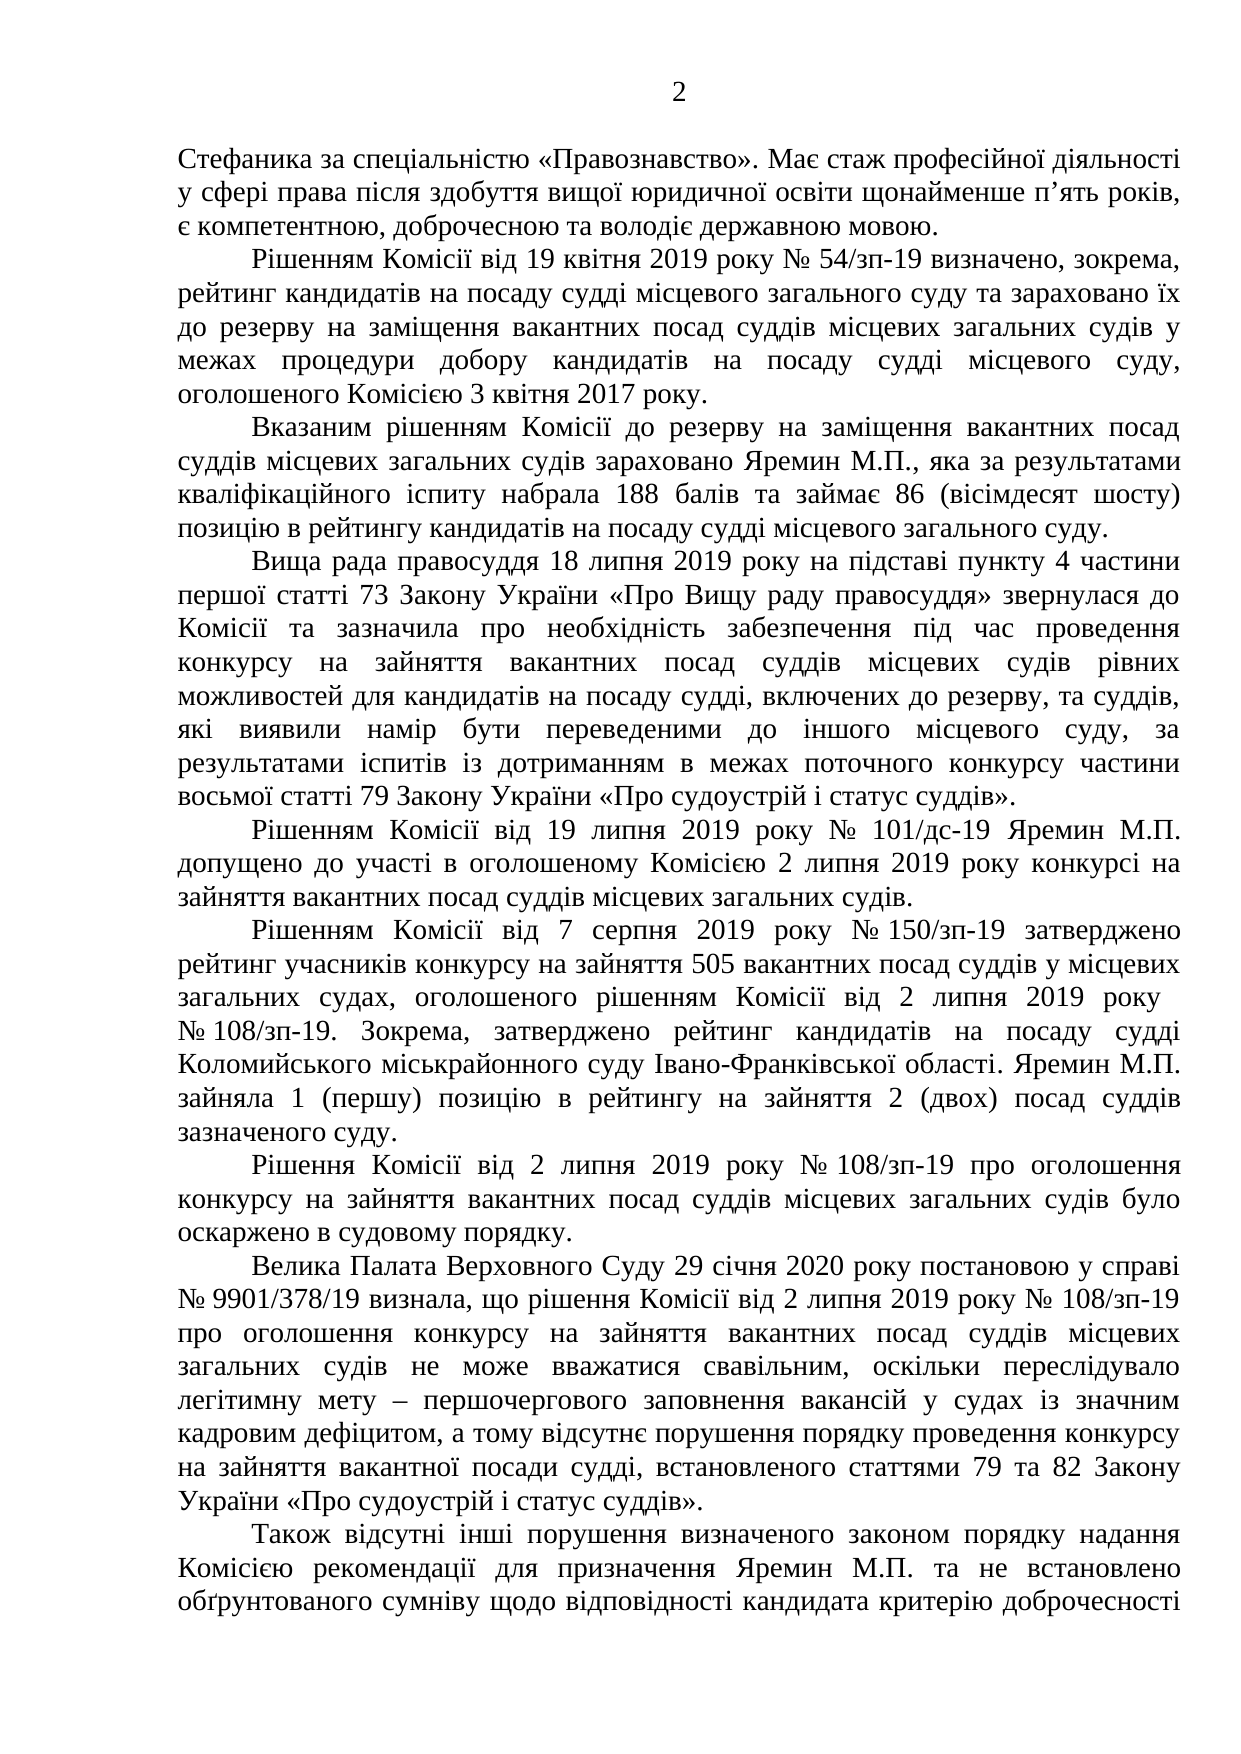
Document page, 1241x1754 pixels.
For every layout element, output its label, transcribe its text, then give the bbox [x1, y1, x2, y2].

text Велика Палата Верховного Суду 29 січня 2020 року постановою у справі № 9901/378/19 визнала, що рішення Комісії від 2 липня 2019 року № 108/зп-19 про оголошення конкурсу на зайняття вакантних посад суддів місцевих загальних судів не може вважатися свавільним, оскільки переслідувало легітимну мету – першочергового заповнення вакансій у судах із значним кадровим дефіцитом, а тому відсутнє порушення порядку проведення конкурсу на зайняття вакантної посади судді, встановленого статтями 79 та 82 Закону України «Про судоустрій і статус суддів». [177, 1248, 1181, 1516]
text Рішенням Комісії від 19 квітня 2019 року № 54/зп-19 визначено, зокрема, рейтинг кандидатів на посаду судді місцевого загального суду та зараховано їх до резерву на заміщення вакантних посад суддів місцевих загальних судів у межах процедури добору кандидатів на посаду судді місцевого суду, оголошеного Комісією 3 квітня 2017 року. [177, 242, 1181, 409]
text Рішенням Комісії від 7 серпня 2019 року № 150/зп-19 затверджено рейтинг учасників конкурсу на зайняття 505 вакантних посад суддів у місцевих загальних судах, оголошеного рішенням Комісії від 2 липня 2019 року № 108/зп-19. Зокрема, затверджено рейтинг кандидатів на посаду судді Коломийського міськрайонного суду Івано-Франківської області. Яремин М.П. зайняла 1 (першу) позицію в рейтингу на зайняття 2 (двох) посад суддів зазначеного суду. [177, 912, 1181, 1147]
text Рішенням Комісії від 19 липня 2019 року № 101/дс-19 Яремин М.П. допущено до участі в оголошеному Комісією 2 липня 2019 року конкурсі на зайняття вакантних посад суддів місцевих загальних судів. [177, 812, 1181, 912]
text Рішення Комісії від 2 липня 2019 року № 108/зп-19 про оголошення конкурсу на зайняття вакантних посад суддів місцевих загальних судів було оскаржено в судовому порядку. [177, 1147, 1181, 1248]
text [177, 1516, 1181, 1617]
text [177, 141, 1181, 242]
text Вказаним рішенням Комісії до резерву на заміщення вакантних посад суддів місцевих загальних судів зараховано Яремин М.П., яка за результатами кваліфікаційного іспиту набрала 188 балів та займає 86 (вісімдесят шосту) позицію в рейтингу кандидатів на посаду судді місцевого загального суду. [177, 409, 1181, 543]
text Вища рада правосуддя 18 липня 2019 року на підставі пункту 4 частини першої статті 73 Закону України «Про Вищу раду правосуддя» звернулася до Комісії та зазначила про необхідність забезпечення під час проведення конкурсу на зайняття вакантних посад суддів місцевих судів рівних можливостей для кандидатів на посаду судді, включених до резерву, та суддів, які виявили намір бути переведеними до іншого місцевого суду, за результатами іспитів із дотриманням в межах поточного конкурсу частини восьмої статті 79 Закону України «Про судоустрій і статус суддів». [177, 543, 1181, 812]
